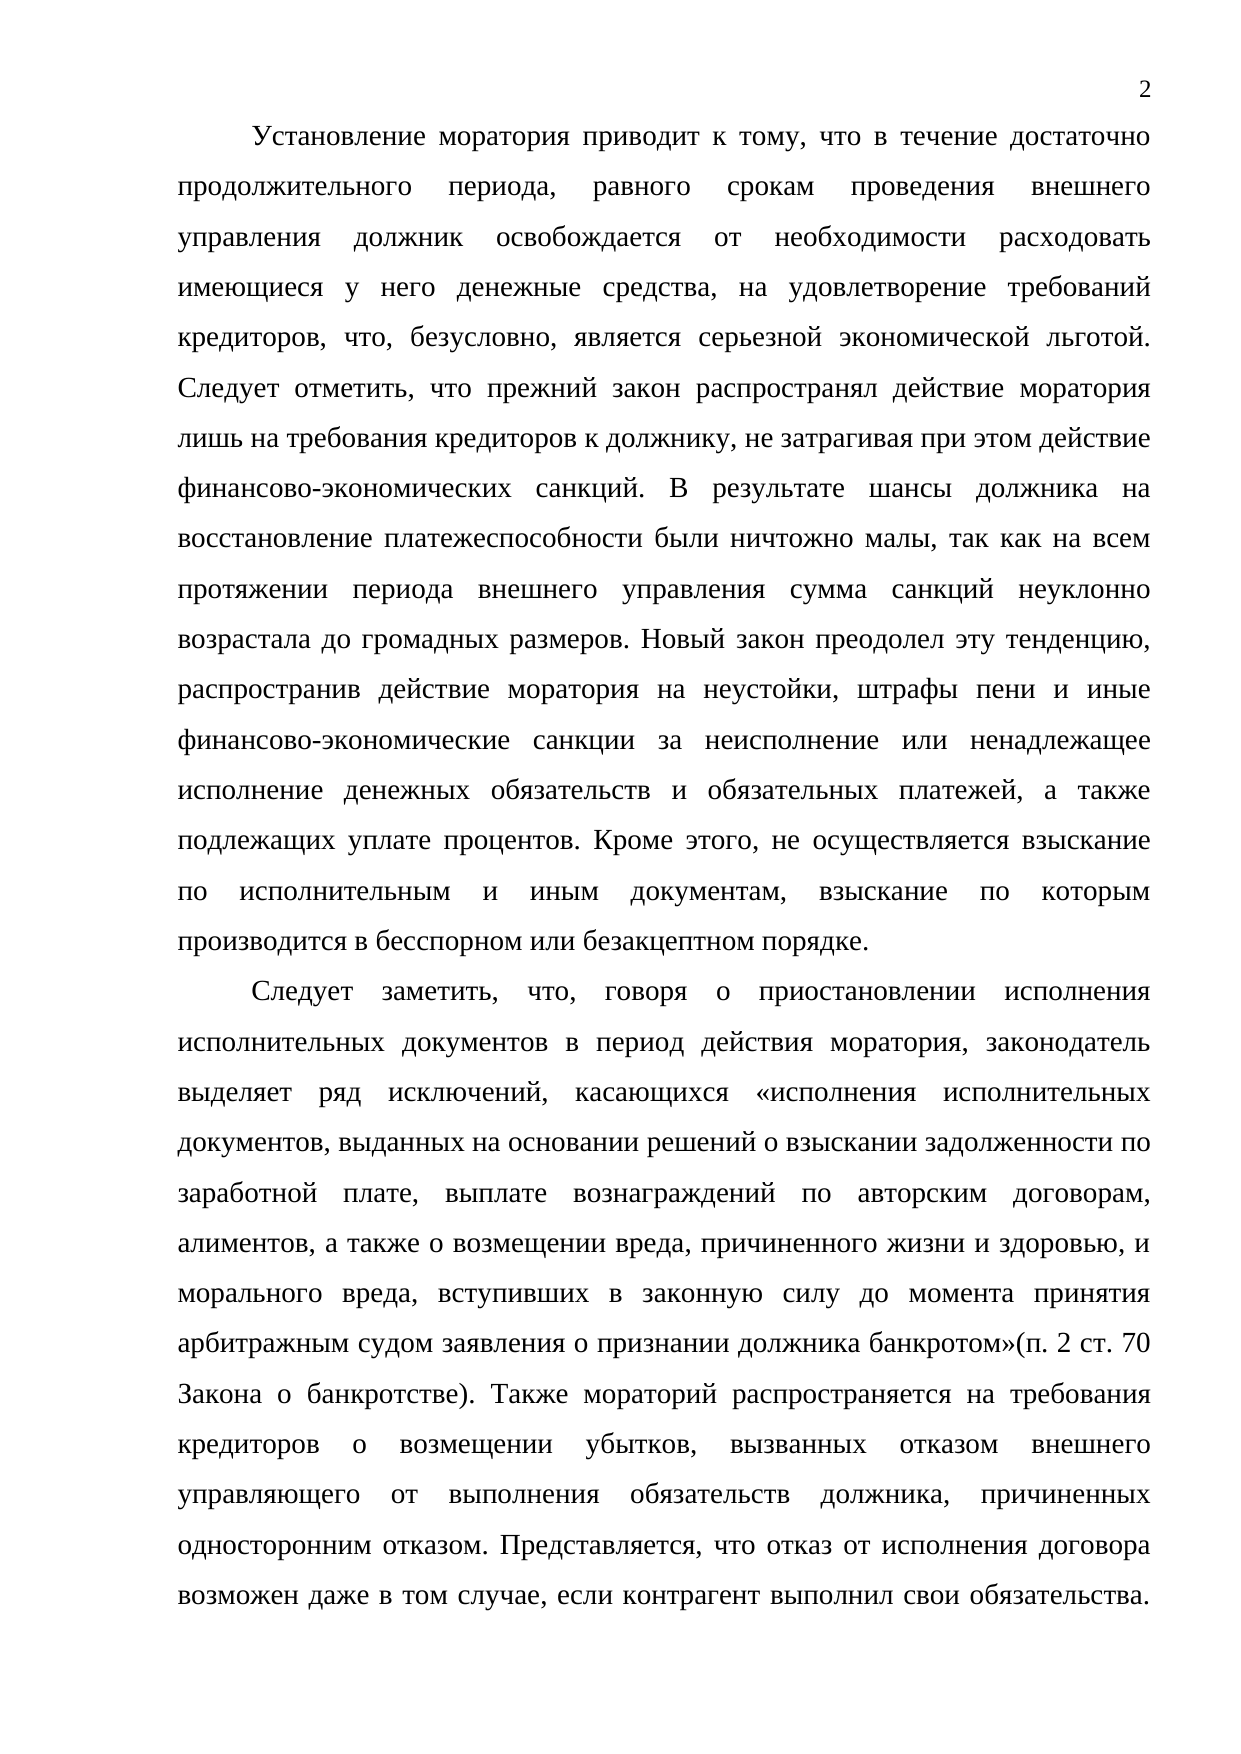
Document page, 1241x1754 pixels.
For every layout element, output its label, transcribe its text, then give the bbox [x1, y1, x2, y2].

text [177, 973, 1152, 1611]
text Установление моратория приводит к тому, что в течение достаточно продолжительного периода, равного срокам проведения внешнего управления должник освобождается от необходимости расходовать имеющиеся у него денежные средства, на удовлетворение требований кредиторов, что, безусловно, является серьезной экономической льготой. Следует отметить, что прежний закон распространял действие моратория лишь на требования кредиторов к должнику, не затрагивая при этом действие финансово-экономических санкций. В результате шансы должника на восстановление платежеспособности были ничтожно малы, так как на всем протяжении периода внешнего управления сумма санкций неуклонно возрастала до громадных размеров. Новый закон преодолел эту тенденцию, распространив действие моратория на неустойки, штрафы пени и иные финансово-экономические санкции за неисполнение или ненадлежащее исполнение денежных обязательств и обязательных платежей, а также подлежащих уплате процентов. Кроме этого, не осуществляется взыскание по исполнительным и иным документам, взыскание по которым производится в бесспорном или безакцептном порядке. [177, 118, 1152, 957]
